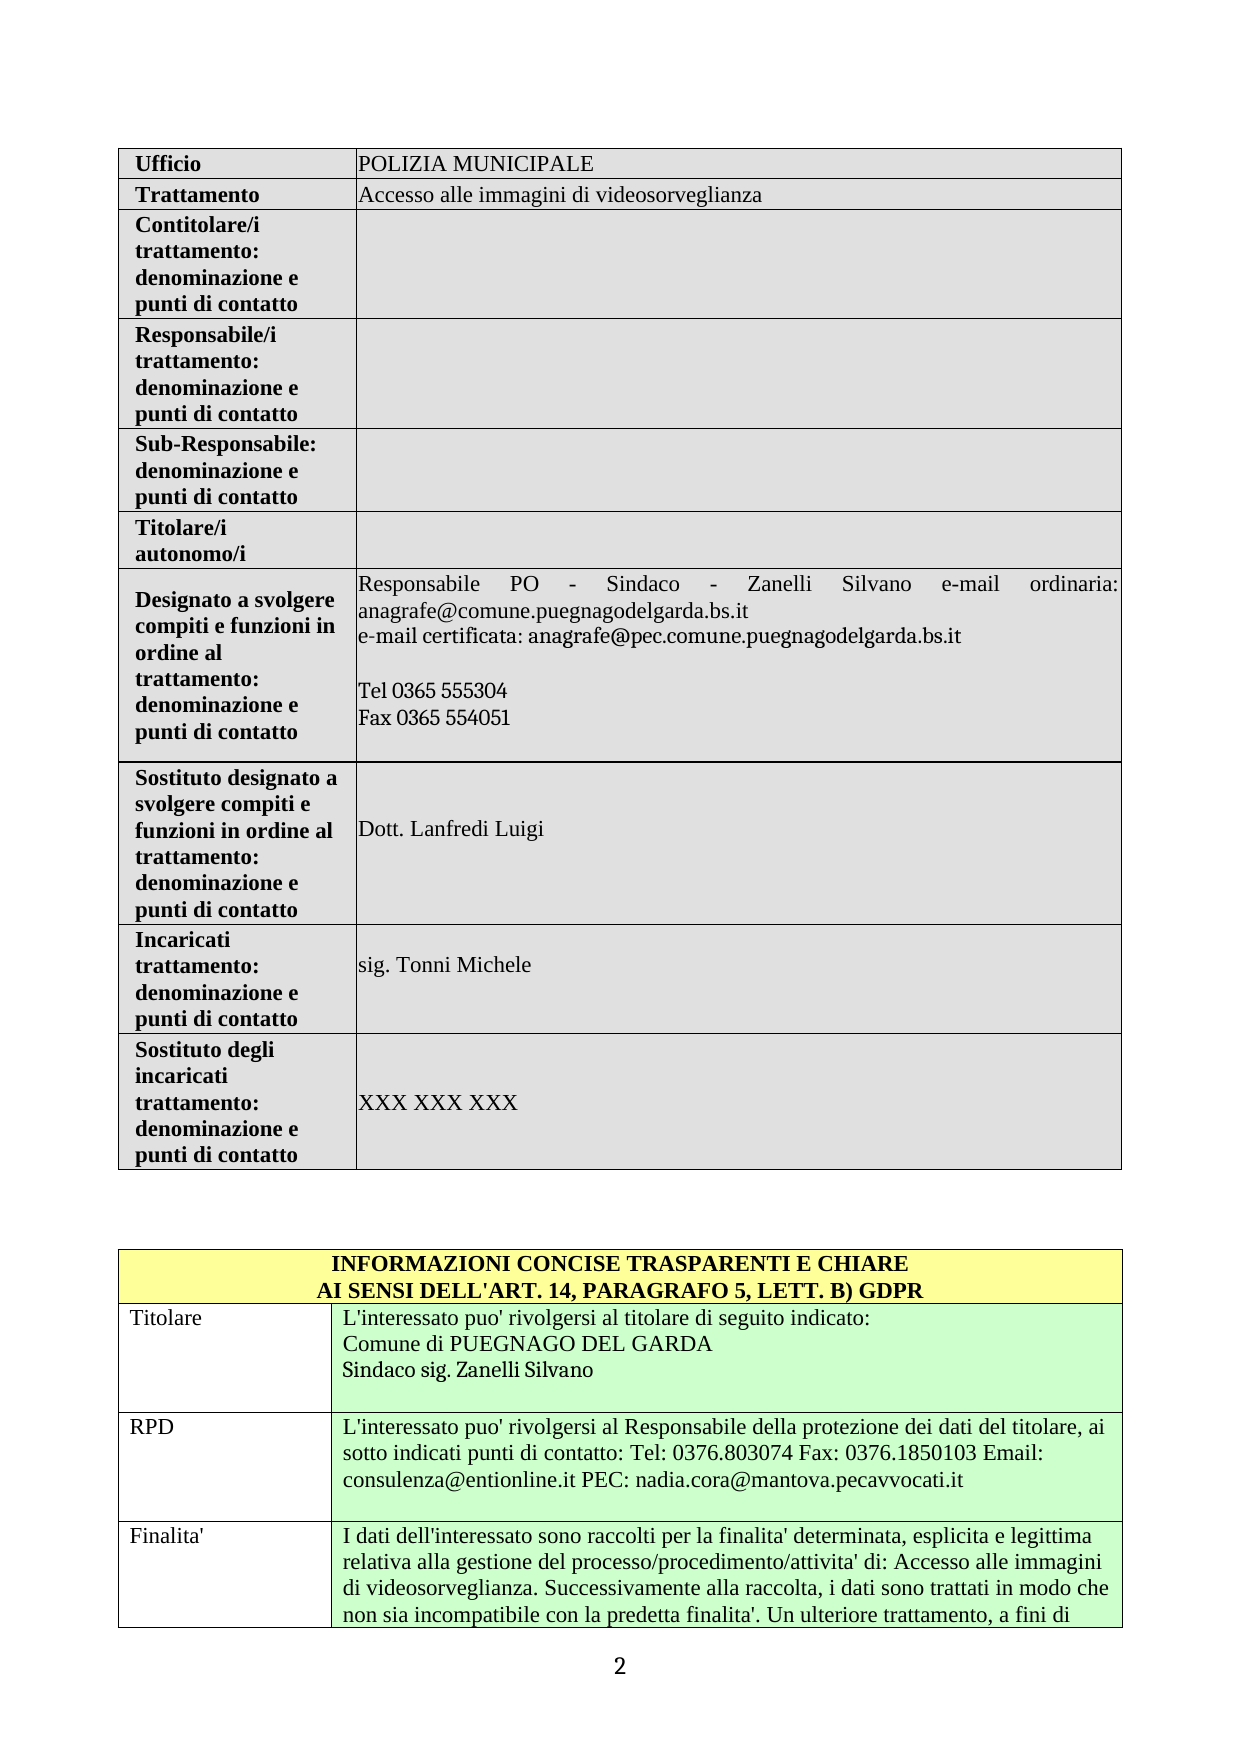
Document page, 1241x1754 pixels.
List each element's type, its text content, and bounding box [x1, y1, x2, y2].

table_cell RPD [119, 1413, 331, 1521]
table_cell L'interessato puo' rivolgersi al titolare di seguito indicato: Comune di PUEGNAGO DEL GARDA Sindaco sig. Zanelli Silvano [332, 1304, 1122, 1412]
table_header INFORMAZIONI CONCISE TRASPARENTI E CHIARE AI SENSI DELL'ART. 14, PARAGRAFO 5, LETT. B) GDPR [119, 1250, 1122, 1303]
table_cell Sub-Responsabile: denominazione e punti di contatto [119, 429, 356, 511]
table_cell Titolare/i autonomo/i [119, 512, 356, 568]
table_cell POLIZIA MUNICIPALE [357, 149, 1121, 178]
table_cell L'interessato puo' rivolgersi al Responsabile della protezione dei dati del titolare, ai sotto indicati punti di contatto: Tel: 0376.803074 Fax: 0376.1850103 Email: consulenza@entionline.it PEC: nadia.cora@mantova.pecavvocati.it [332, 1413, 1122, 1521]
table_cell Trattamento [119, 179, 356, 209]
table_cell Sostituto designato a svolgere compiti e funzioni in ordine al trattamento: denominazione e punti di contatto [119, 763, 356, 924]
table_cell Contitolare/i trattamento: denominazione e punti di contatto [119, 210, 356, 318]
table_cell Dott. Lanfredi Luigi [357, 763, 1121, 924]
table_cell Sostituto degli incaricati trattamento: denominazione e punti di contatto [119, 1034, 356, 1169]
table_cell Ufficio [119, 149, 356, 178]
table_cell [357, 512, 1121, 568]
table_cell Accesso alle immagini di videosorveglianza [357, 179, 1121, 209]
table_cell Incaricati trattamento: denominazione e punti di contatto [119, 925, 356, 1033]
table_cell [332, 1522, 1122, 1627]
table_cell [357, 319, 1121, 428]
table_cell Responsabile PO - Sindaco - Zanelli Silvano e-mail ordinaria: anagrafe@comune.puegnagodelgarda.bs.it e-mail certificata: anagrafe@pec.comune.puegnagodelgarda.bs.it Tel 0365 555304 Fax 0365 554051 [357, 569, 1121, 761]
table_cell Designato a svolgere compiti e funzioni in ordine al trattamento: denominazione e punti di contatto [119, 569, 356, 761]
table_cell Titolare [119, 1304, 331, 1412]
table_cell Finalita' [119, 1522, 331, 1627]
table_cell Responsabile/i trattamento: denominazione e punti di contatto [119, 319, 356, 428]
table_cell [357, 429, 1121, 511]
table_cell sig. Tonni Michele [357, 925, 1121, 1033]
table_cell [357, 210, 1121, 318]
table_cell XXX XXX XXX [357, 1034, 1121, 1169]
